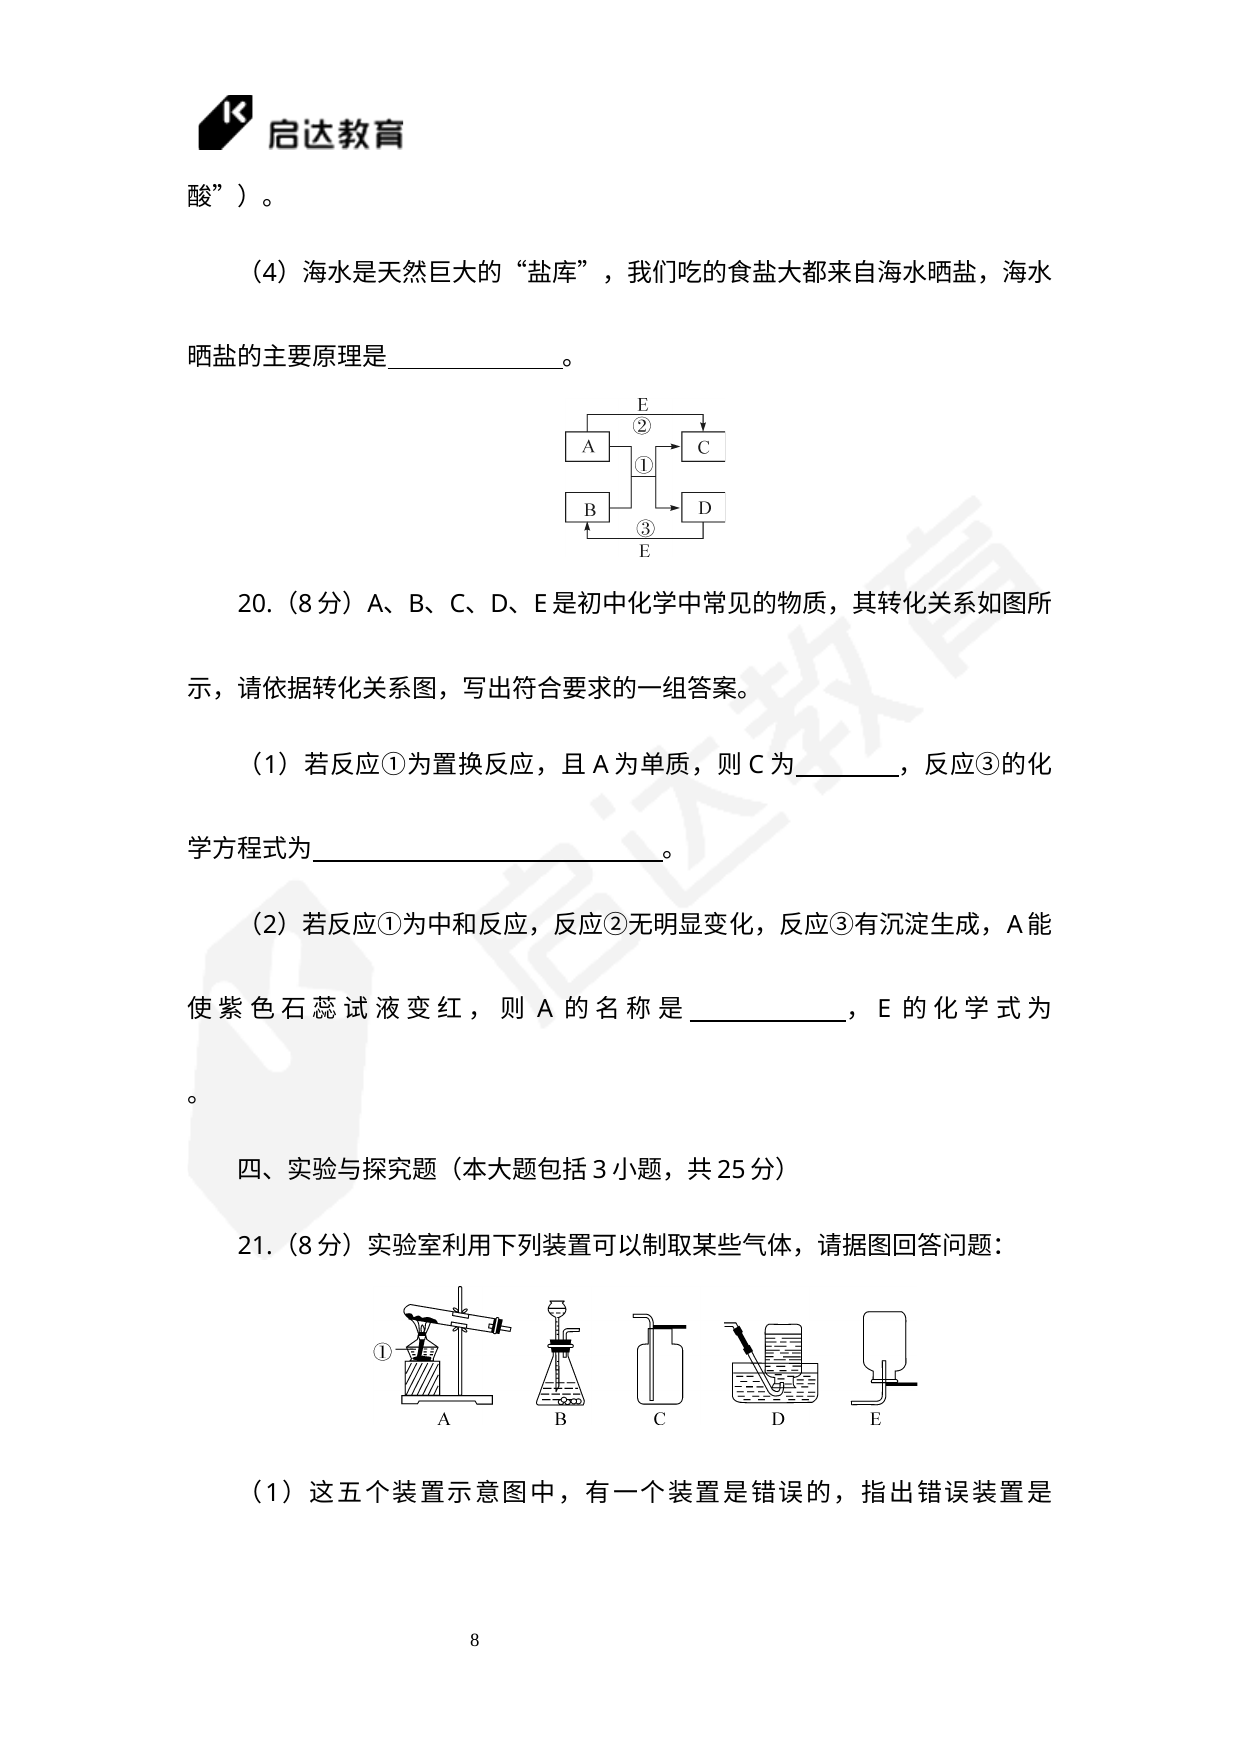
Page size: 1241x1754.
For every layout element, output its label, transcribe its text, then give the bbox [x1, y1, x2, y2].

text （1）这五个装置示意图中，有一个装置是错误的，指出错误装置是 （填序号）。 [187, 1458, 1053, 1523]
text （3）操作Ⅱ酸化时应选择的酸是 （选填“稀盐酸”或“稀硫酸”）。 [187, 162, 1053, 227]
text （1）若反应①为置换反应，且A为单质，则C为 ，反应③的化学方程式为 。 [187, 730, 1053, 879]
text （4）海水是天然巨大的“盐库”，我们吃的食盐大都来自海水晒盐，海水晒盐的主要原理是 。 [187, 238, 1053, 387]
picture [373, 1286, 918, 1425]
picture [565, 398, 726, 557]
text （2）若反应①为中和反应，反应②无明显变化，反应③有沉淀生成，A能使紫色石蕊试液变红，则A的名称是 ，E的化学式为 。 [187, 890, 1053, 1124]
picture [198, 95, 404, 150]
text 21.（8分）实验室利用下列装置可以制取某些气体，请据图回答问题： [187, 1211, 1053, 1276]
text 20.（8分）A、B、C、D、E是初中化学中常见的物质，其转化关系如图所示，请依据转化关系图，写出符合要求的一组答案。 [187, 569, 1053, 719]
text 四、实验与探究题（本大题包括3小题，共25分） [187, 1135, 1053, 1200]
